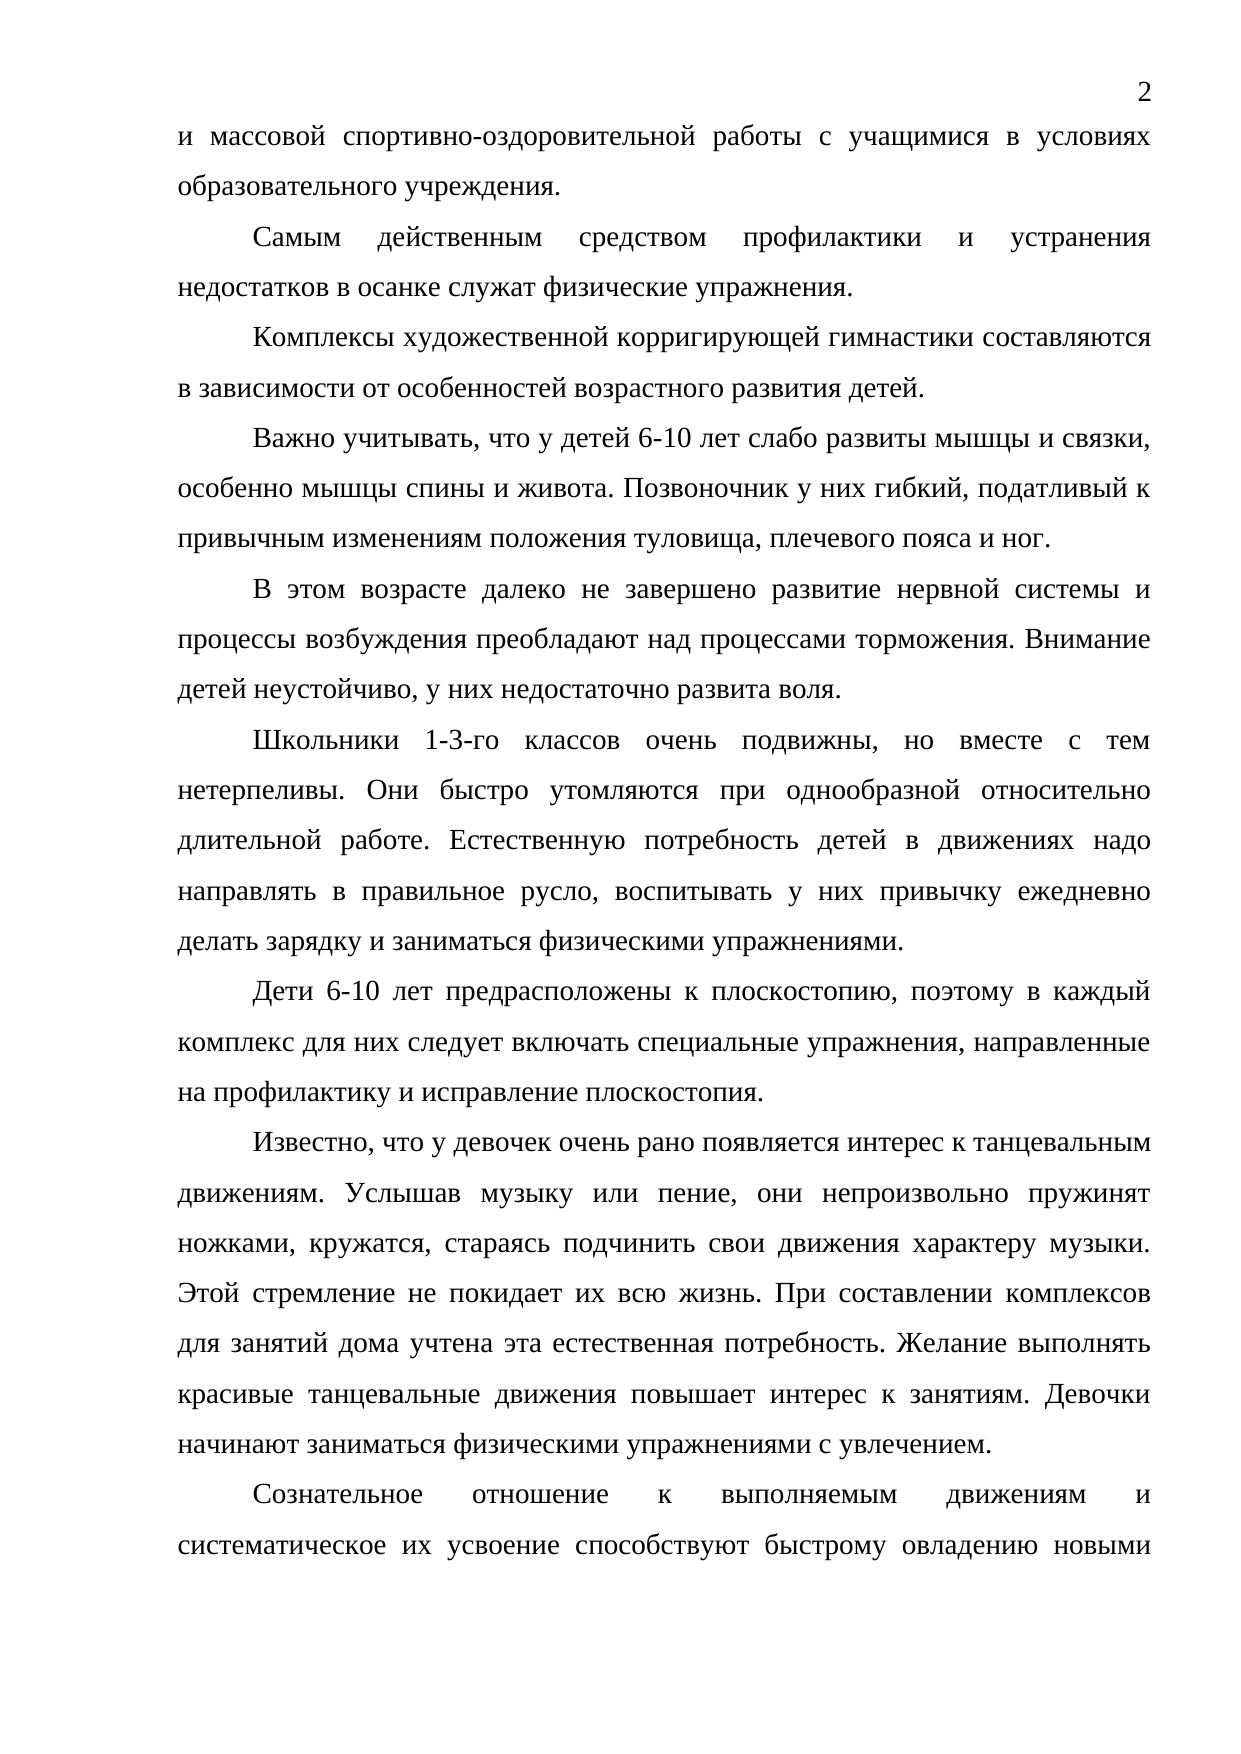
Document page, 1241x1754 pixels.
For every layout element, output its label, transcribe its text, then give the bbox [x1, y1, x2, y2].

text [177, 1477, 1152, 1560]
text Известно, что у девочек очень рано появляется интерес к танцевальным движениям. Услышав музыку или пение, они непроизвольно пружинят ножками, кружатся, стараясь подчинить свои движения характеру музыки. Этой стремление не покидает их всю жизнь. При составлении комплексов для занятий дома учтена эта естественная потребность. Желание выполнять красивые танцевальные движения повышает интерес к занятиям. Девочки начинают заниматься физическими упражнениями с увлечением. [177, 1124, 1152, 1460]
text Самым действенным средством профилактики и устранения недостатков в осанке служат физические упражнения. [177, 219, 1152, 303]
text Дети 6-10 лет предрасположены к плоскостопию, поэтому в каждый комплекс для них следует включать специальные упражнения, направленные на профилактику и исправление плоскостопия. [177, 973, 1152, 1108]
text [177, 118, 1152, 202]
text Комплексы художественной корригирующей гимнастики составляются в зависимости от особенностей возрастного развития детей. [177, 319, 1152, 403]
text Школьники 1-3-го классов очень подвижны, но вместе с тем нетерпеливы. Они быстро утомляются при однообразной относительно длительной работе. Естественную потребность детей в движениях надо направлять в правильное русло, воспитывать у них привычку ежедневно делать зарядку и заниматься физическими упражнениями. [177, 722, 1152, 957]
text Важно учитывать, что у детей 6-10 лет слабо развиты мышцы и связки, особенно мышцы спины и живота. Позвоночник у них гибкий, податливый к привычным изменениям положения туловища, плечевого пояса и ног. [177, 420, 1152, 554]
text В этом возрасте далеко не завершено развитие нервной системы и процессы возбуждения преобладают над процессами торможения. Внимание детей неустойчиво, у них недостаточно развита воля. [177, 571, 1152, 705]
